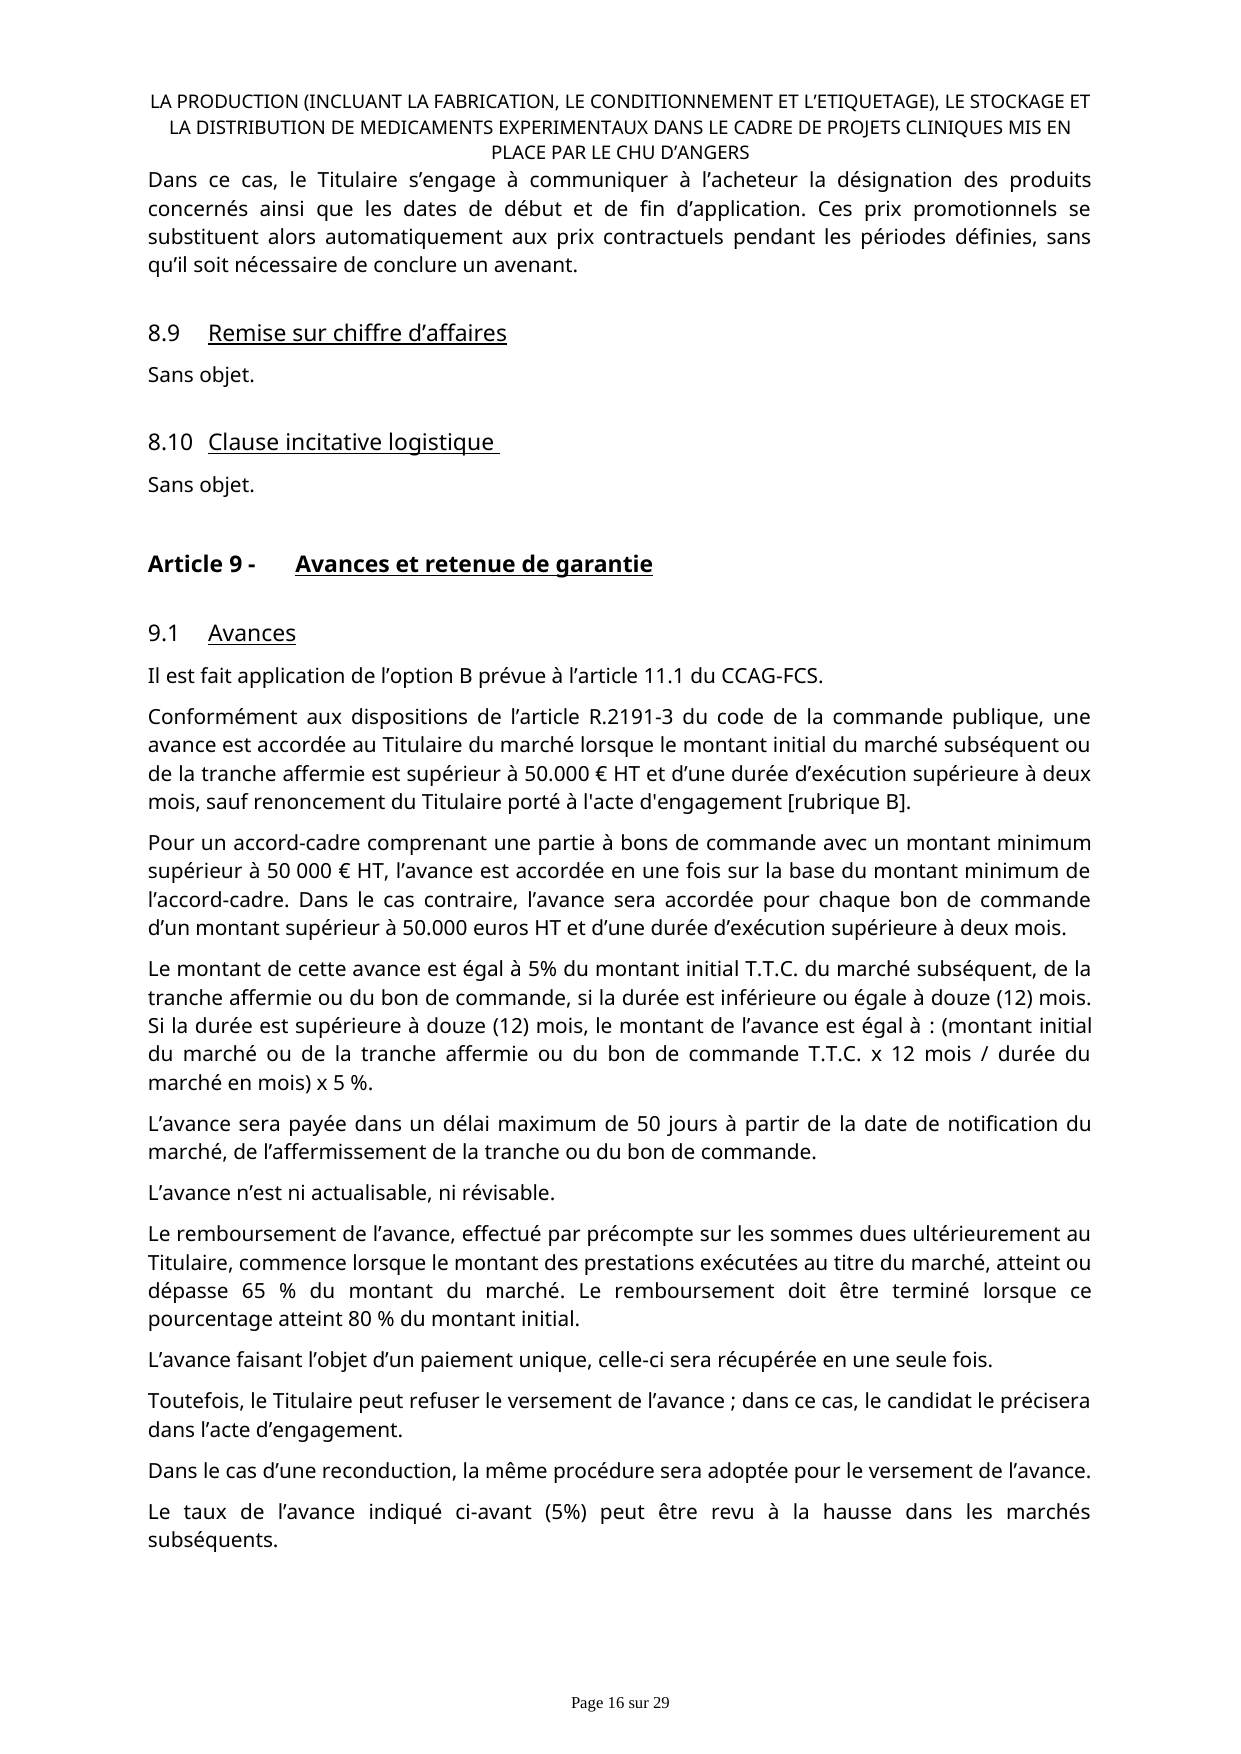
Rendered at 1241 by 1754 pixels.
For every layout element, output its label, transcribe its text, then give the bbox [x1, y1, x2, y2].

text Dans le cas d’une reconduction, la même procédure sera adoptée pour le versement de l’avance. [148, 1456, 1093, 1484]
text Sans objet. [148, 360, 1093, 389]
text L’avance faisant l’objet d’un paiement unique, celle-ci sera récupérée en une seule fois. [148, 1346, 1093, 1374]
subtitle Avances [148, 617, 1093, 648]
subtitle Clause incitative logistique [148, 426, 1093, 457]
subtitle Remise sur chiffre d’affaires [148, 316, 1093, 348]
text Sans objet. [148, 470, 1093, 498]
text Le taux de l’avance indiqué ci-avant (5%) peut être revu à la hausse dans les marchés subséquents. [148, 1497, 1093, 1554]
text Toutefois, le Titulaire peut refuser le versement de l’avance ; dans ce cas, le candidat le précisera dans l’acte d’engagement. [148, 1386, 1093, 1443]
text Pour un accord-cadre comprenant une partie à bons de commande avec un montant minimum supérieur à 50 000 € HT, l’avance est accordée en une fois sur la base du montant minimum de l’accord-cadre. Dans le cas contraire, l’avance sera accordée pour chaque bon de commande d’un montant supérieur à 50.000 euros HT et d’une durée d’exécution supérieure à deux mois. [148, 828, 1093, 942]
text Il est fait application de l’option B prévue à l’article 11.1 du CCAG-FCS. [148, 661, 1093, 689]
text Le remboursement de l’avance, effectué par précompte sur les sommes dues ultérieurement au Titulaire, commence lorsque le montant des prestations exécutées au titre du marché, atteint ou dépasse 65 % du montant du marché. Le remboursement doit être terminé lorsque ce pourcentage atteint 80 % du montant initial. [148, 1219, 1093, 1333]
text Dans ce cas, le Titulaire s’engage à communiquer à l’acheteur la désignation des produits concernés ainsi que les dates de début et de fin d’application. Ces prix promotionnels se substituent alors automatiquement aux prix contractuels pendant les périodes définies, sans qu’il soit nécessaire de conclure un avenant. [148, 165, 1093, 279]
subtitle Avances et retenue de garantie [148, 548, 1093, 579]
text Le montant de cette avance est égal à 5% du montant initial T.T.C. du marché subséquent, de la tranche affermie ou du bon de commande, si la durée est inférieure ou égale à douze (12) mois. Si la durée est supérieure à douze (12) mois, le montant de l’avance est égal à : (montant initial du marché ou de la tranche affermie ou du bon de commande T.T.C. x 12 mois / durée du marché en mois) x 5 %. [148, 954, 1093, 1096]
text Conformément aux dispositions de l’article R.2191-3 du code de la commande publique, une avance est accordée au Titulaire du marché lorsque le montant initial du marché subséquent ou de la tranche affermie est supérieur à 50.000 € HT et d’une durée d’exécution supérieure à deux mois, sauf renoncement du Titulaire porté à l'acte d'engagement [rubrique B]. [148, 702, 1093, 816]
text L’avance sera payée dans un délai maximum de 50 jours à partir de la date de notification du marché, de l’affermissement de la tranche ou du bon de commande. [148, 1109, 1093, 1166]
text L’avance n’est ni actualisable, ni révisable. [148, 1178, 1093, 1207]
